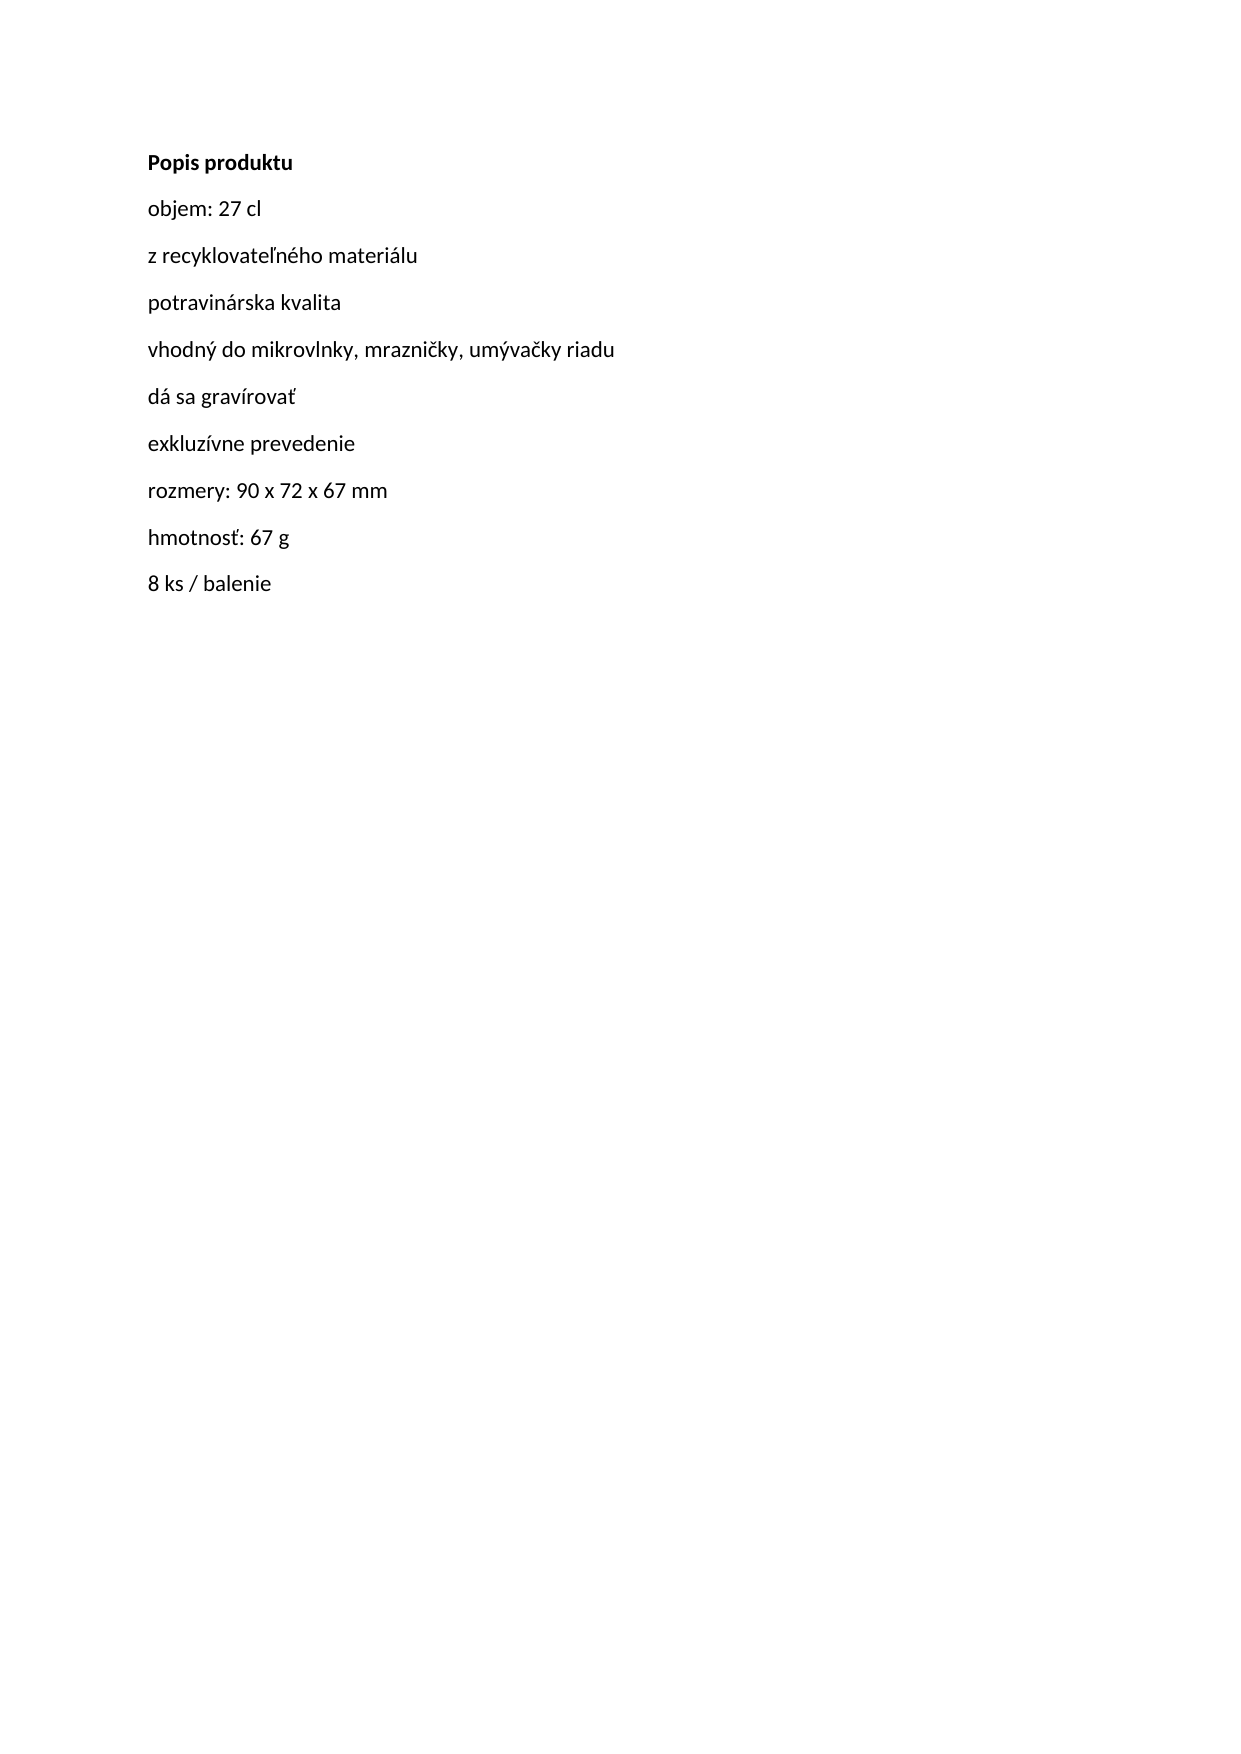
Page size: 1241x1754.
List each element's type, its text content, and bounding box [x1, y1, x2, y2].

text exkluzívne prevedenie [148, 429, 1093, 457]
text hmotnosť: 67 g [148, 523, 1093, 551]
text potravinárska kvalita [148, 288, 1093, 316]
text rozmery: 90 x 72 x 67 mm [148, 476, 1093, 504]
text dá sa gravírovať [148, 382, 1093, 410]
text z recyklovateľného materiálu [148, 241, 1093, 269]
text objem: 27 cl [148, 194, 1093, 222]
text 8 ks / balenie [148, 569, 1093, 597]
text vhodný do mikrovlnky, mrazničky, umývačky riadu [148, 335, 1093, 363]
text Popis produktu [148, 148, 1093, 176]
